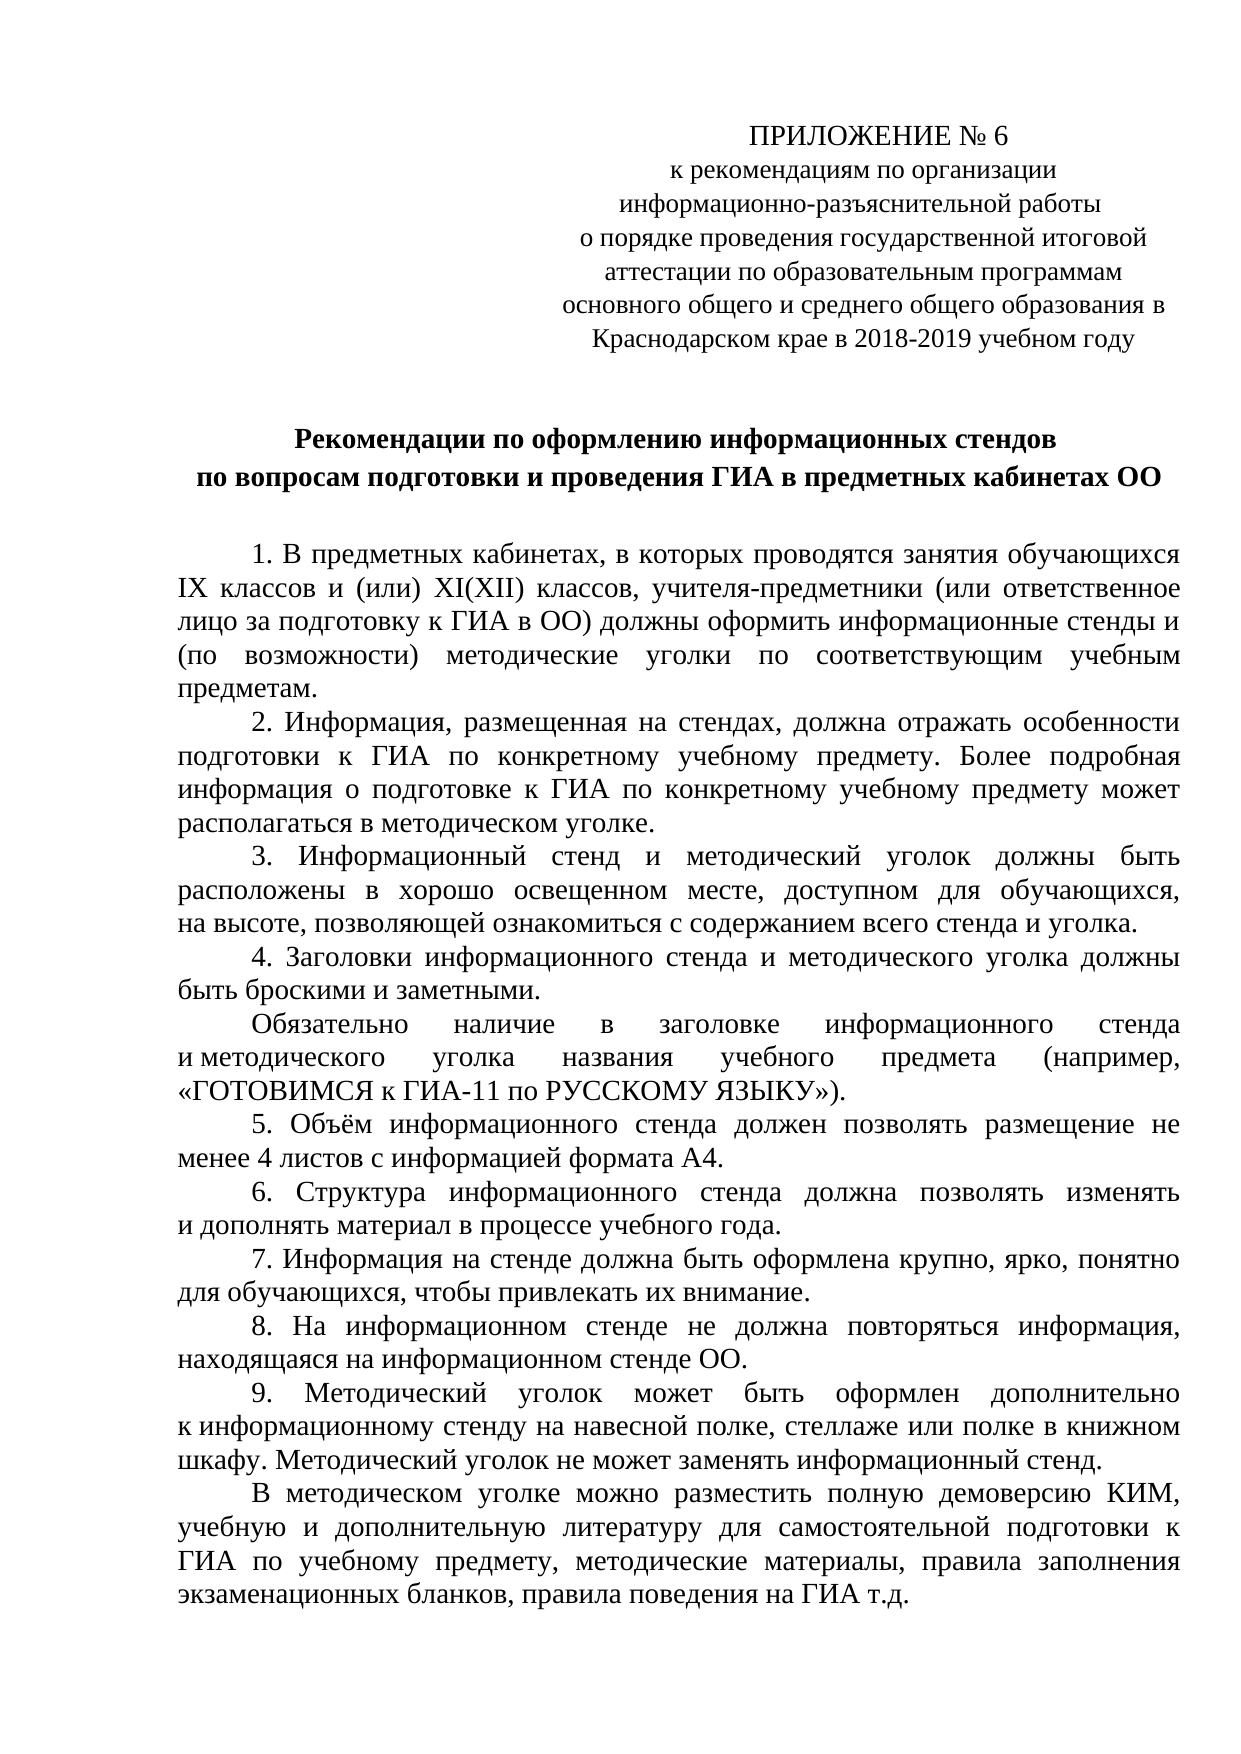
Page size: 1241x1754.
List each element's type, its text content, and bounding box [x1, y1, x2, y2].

text Обязательно наличие в заголовке информационного стенда и методического уголка названия учебного предмета (например, «ГОТОВИМСЯ к ГИА-11 по РУССКОМУ ЯЗЫКУ»). [177, 1006, 1181, 1107]
text 5. Объём информационного стенда должен позволять размещение не менее 4 листов с информацией формата А4. [177, 1107, 1181, 1174]
text к рекомендациям по организации информационно-разъяснительной работы о порядке проведения государственной итоговой аттестации по образовательным программам основного общего и среднего общего образования в Краснодарском крае в 2018-2019 учебном году [546, 152, 1181, 354]
text ПРИЛОЖЕНИЕ № 6 [576, 118, 1181, 152]
text В методическом уголке можно разместить полную демоверсию КИМ, учебную и дополнительную литературу для самостоятельной подготовки к ГИА по учебному предмету, методические материалы, правила заполнения экзаменационных бланков, правила поведения на ГИА т.д. [177, 1476, 1181, 1610]
text 8. На информационном стенде не должна повторяться информация, находящаяся на информационном стенде ОО. [177, 1308, 1181, 1375]
text 3. Информационный стенд и методический уголок должны быть расположены в хорошо освещенном месте, доступном для обучающихся, на высоте, позволяющей ознакомиться с содержанием всего стенда и уголка. [177, 838, 1181, 939]
text 4. Заголовки информационного стенда и методического уголка должны быть броскими и заметными. [177, 939, 1181, 1006]
text 7. Информация на стенде должна быть оформлена крупно, ярко, понятно для обучающихся, чтобы привлекать их внимание. [177, 1241, 1181, 1308]
text Рекомендации по оформлению информационных стендов по вопросам подготовки и проведения ГИА в предметных кабинетах ОО [177, 421, 1181, 493]
text 9. Методический уголок может быть оформлен дополнительно к информационному стенду на навесной полке, стеллаже или полке в книжном шкафу. Методический уголок не может заменять информационный стенд. [177, 1375, 1181, 1476]
text 1. В предметных кабинетах, в которых проводятся занятия обучающихся IX классов и (или) XI(XII) классов, учителя-предметники (или ответственное лицо за подготовку к ГИА в ОО) должны оформить информационные стенды и (по возможности) методические уголки по соответствующим учебным предметам. [177, 536, 1181, 704]
text 6. Структура информационного стенда должна позволять изменять и дополнять материал в процессе учебного года. [177, 1174, 1181, 1241]
text 2. Информация, размещенная на стендах, должна отражать особенности подготовки к ГИА по конкретному учебному предмету. Более подробная информация о подготовке к ГИА по конкретному учебному предмету может располагаться в методическом уголке. [177, 704, 1181, 838]
